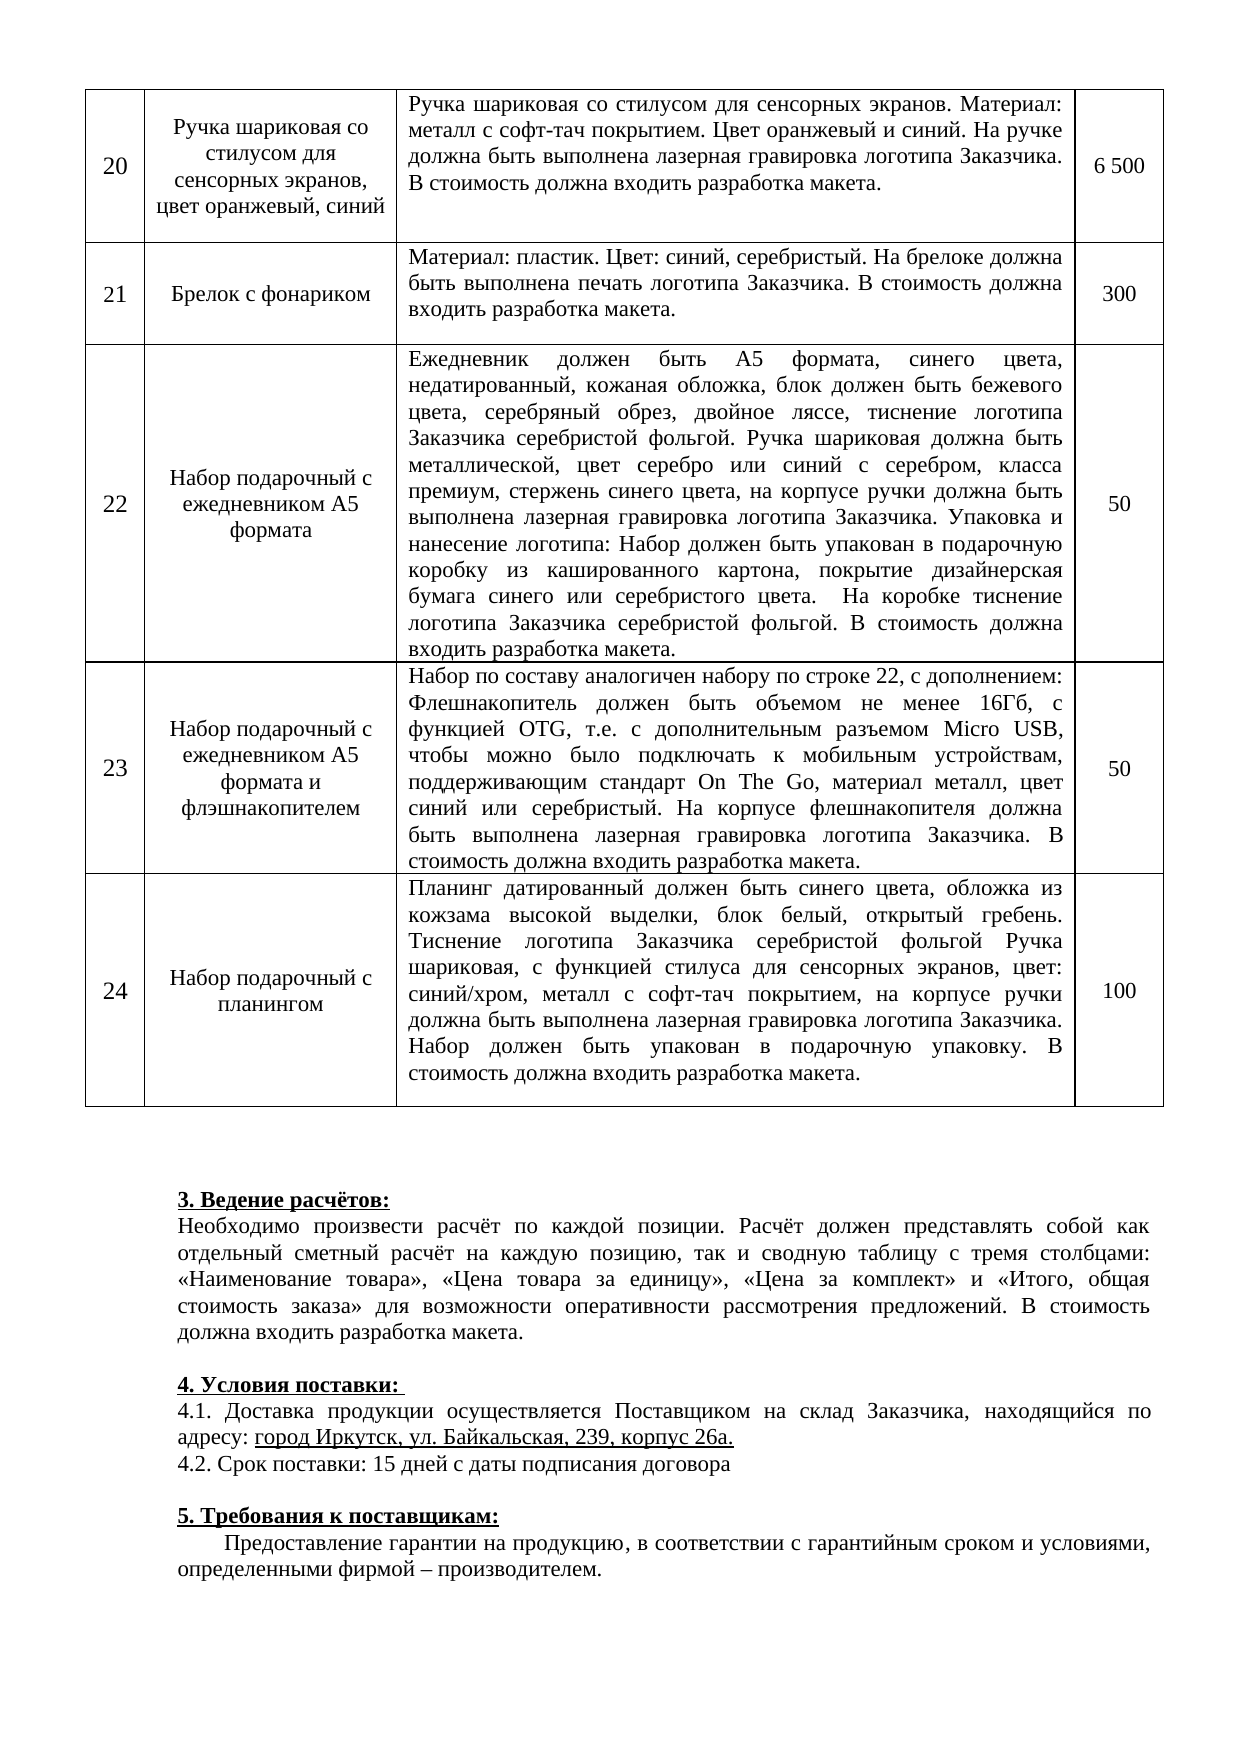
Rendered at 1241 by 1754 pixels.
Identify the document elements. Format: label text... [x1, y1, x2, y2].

table_cell 50 [1076, 345, 1163, 661]
text Предоставление гарантии на продукцию, в соответствии с гарантийным сроком и условиями, определенными фирмой – производителем. [177, 1529, 1152, 1582]
table_cell 300 [1076, 243, 1163, 344]
table_cell Ручка шариковая со стилусом для сенсорных экранов, цвет оранжевый, синий [145, 90, 396, 242]
table_cell Набор подарочный с ежедневником А5 формата [145, 345, 396, 661]
text 3. Ведение расчётов: [177, 1186, 1152, 1213]
table_cell 23 [86, 663, 144, 873]
table_cell Материал: пластик. Цвет: синий, серебристый. На брелоке должна быть выполнена печать логотипа Заказчика. В стоимость должна входить разработка макета. [397, 243, 1074, 344]
text Необходимо произвести расчёт по каждой позиции. Расчёт должен представлять собой как отдельный сметный расчёт на каждую позицию, так и сводную таблицу с тремя столбцами: «Наименование товара», «Цена товара за единицу», «Цена за комплект» и «Итого, общая стоимость заказа» для возможности оперативности рассмотрения предложений. В стоимость должна входить разработка макета. [177, 1213, 1152, 1344]
table_cell Планинг датированный должен быть синего цвета, обложка из кожзама высокой выделки, блок белый, открытый гребень. Тиснение логотипа Заказчика серебристой фольгой Ручка шариковая, с функцией стилуса для сенсорных экранов, цвет: синий/хром, металл с софт-тач покрытием, на корпусе ручки должна быть выполнена лазерная гравировка логотипа Заказчика. Набор должен быть упакован в подарочную упаковку. В стоимость должна входить разработка макета. [397, 874, 1074, 1106]
table_cell 50 [1076, 663, 1163, 873]
subtitle 4. Условия поставки: [177, 1371, 1152, 1397]
table_cell Ежедневник должен быть А5 формата, синего цвета, недатированный, кожаная обложка, блок должен быть бежевого цвета, серебряный обрез, двойное ляссе, тиснение логотипа Заказчика серебристой фольгой. Ручка шариковая должна быть металлической, цвет серебро или синий с серебром, класса премиум, стержень синего цвета, на корпусе ручки должна быть выполнена лазерная гравировка логотипа Заказчика. Упаковка и нанесение логотипа: Набор должен быть упакован в подарочную коробку из кашированного картона, покрытие дизайнерская бумага синего или серебристого цвета. На коробке тиснение логотипа Заказчика серебристой фольгой. В стоимость должна входить разработка макета. [397, 345, 1074, 661]
table_cell 22 [86, 345, 144, 661]
text 4.1. Доставка продукции осуществляется Поставщиком на склад Заказчика, находящийся по адресу: город Иркутск, ул. Байкальская, 239, корпус 26а. [177, 1397, 1152, 1450]
table_cell Набор подарочный с планингом [145, 874, 396, 1106]
table_cell Ручка шариковая со стилусом для сенсорных экранов. Материал: металл с софт-тач покрытием. Цвет оранжевый и синий. На ручке должна быть выполнена лазерная гравировка логотипа Заказчика. В стоимость должна входить разработка макета. [397, 90, 1074, 242]
table_cell 6 500 [1076, 90, 1163, 242]
table_cell Набор подарочный с ежедневником А5 формата и флэшнакопителем [145, 663, 396, 873]
table_cell Набор по составу аналогичен набору по строке 22, с дополнением: Флешнакопитель должен быть объемом не менее 16Гб, с функцией OTG, т.е. с дополнительным разъемом Micro USB, чтобы можно было подключать к мобильным устройствам, поддерживающим стандарт On The Go, материал металл, цвет синий или серебристый. На корпусе флешнакопителя должна быть выполнена лазерная гравировка логотипа Заказчика. В стоимость должна входить разработка макета. [397, 663, 1074, 873]
table_cell 20 [86, 90, 144, 242]
text 4.2. Срок поставки: 15 дней с даты подписания договора [177, 1450, 1152, 1476]
table_cell Брелок с фонариком [145, 243, 396, 344]
subtitle 5. Требования к поставщикам: [177, 1502, 1152, 1529]
table_cell 21 [86, 243, 144, 344]
table_cell 100 [1076, 874, 1163, 1106]
table_cell 24 [86, 874, 144, 1106]
